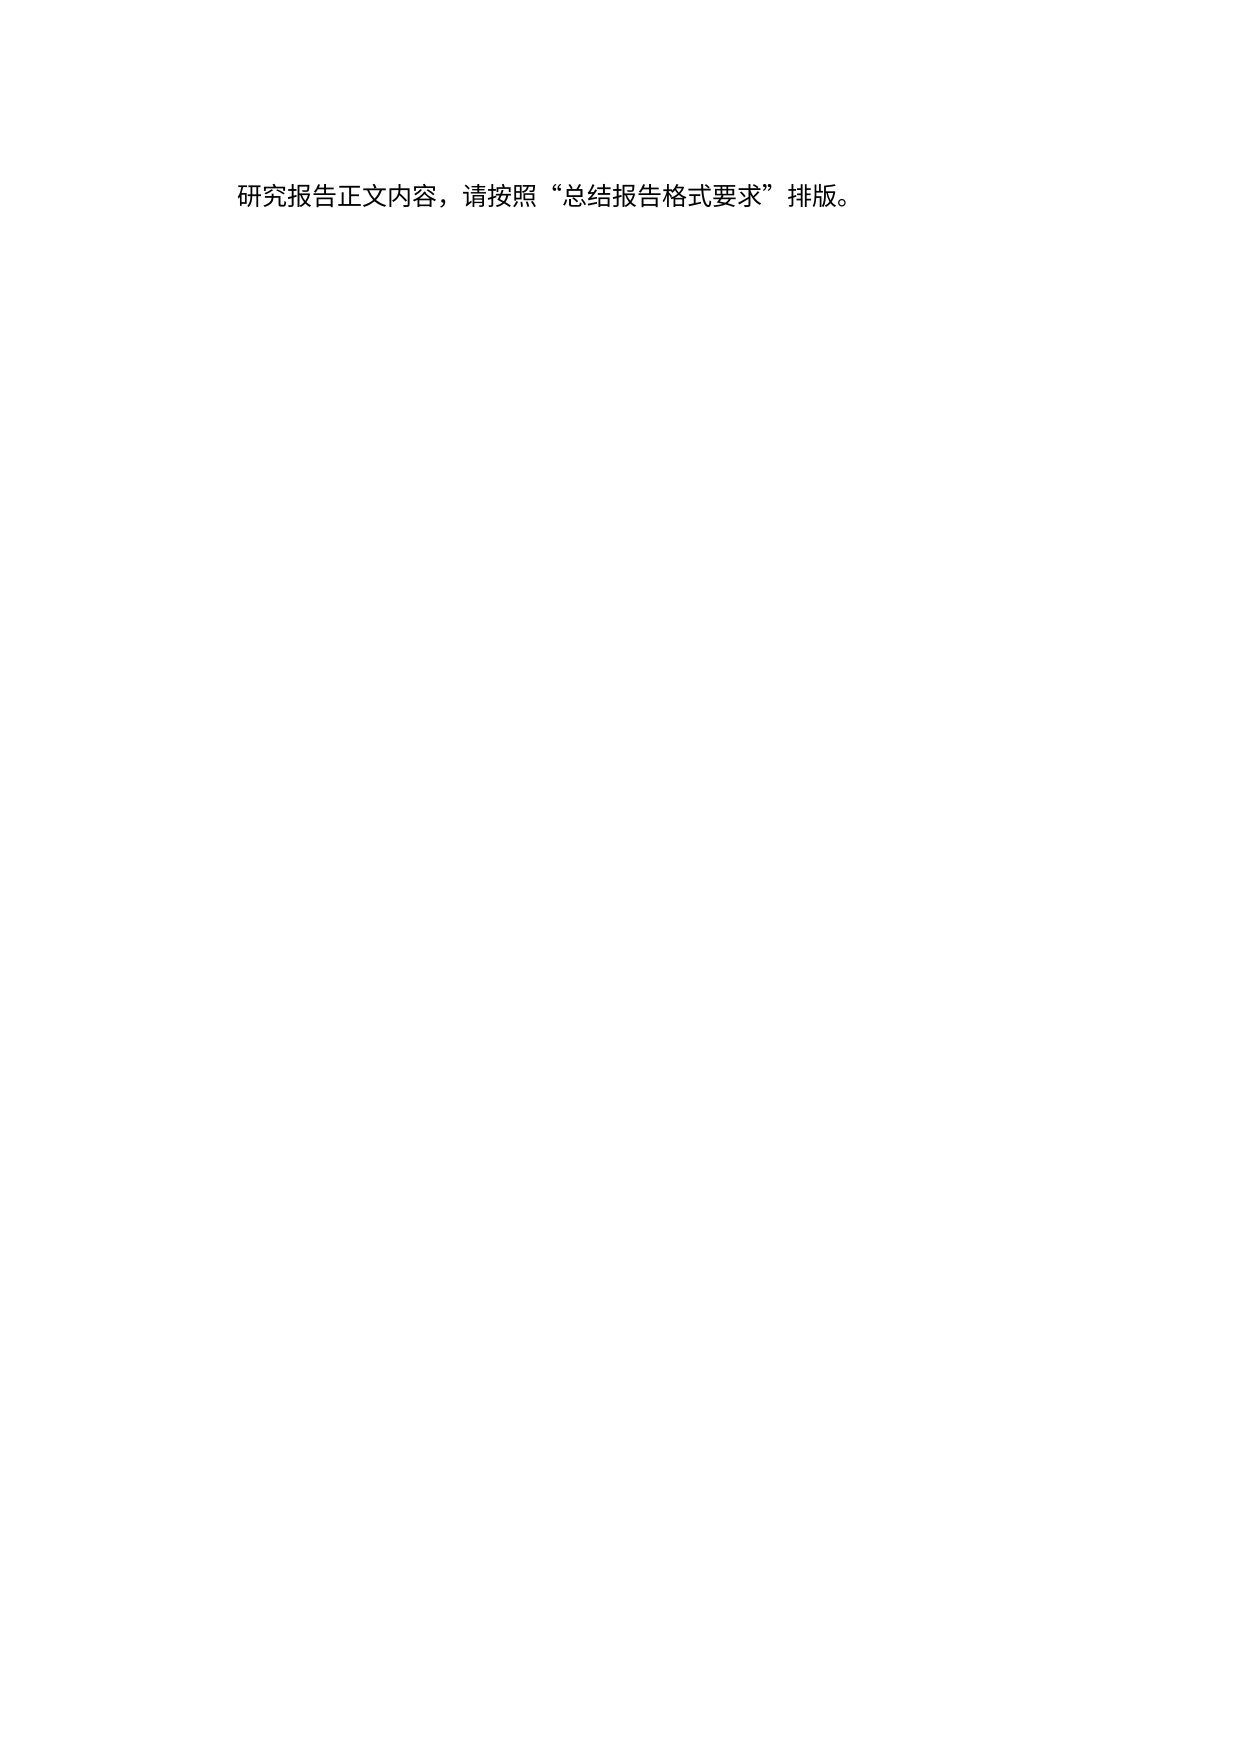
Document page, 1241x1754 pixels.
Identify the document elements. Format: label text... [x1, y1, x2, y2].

text 研究报告正文内容，请按照“总结报告格式要求”排版。 [187, 162, 1053, 227]
